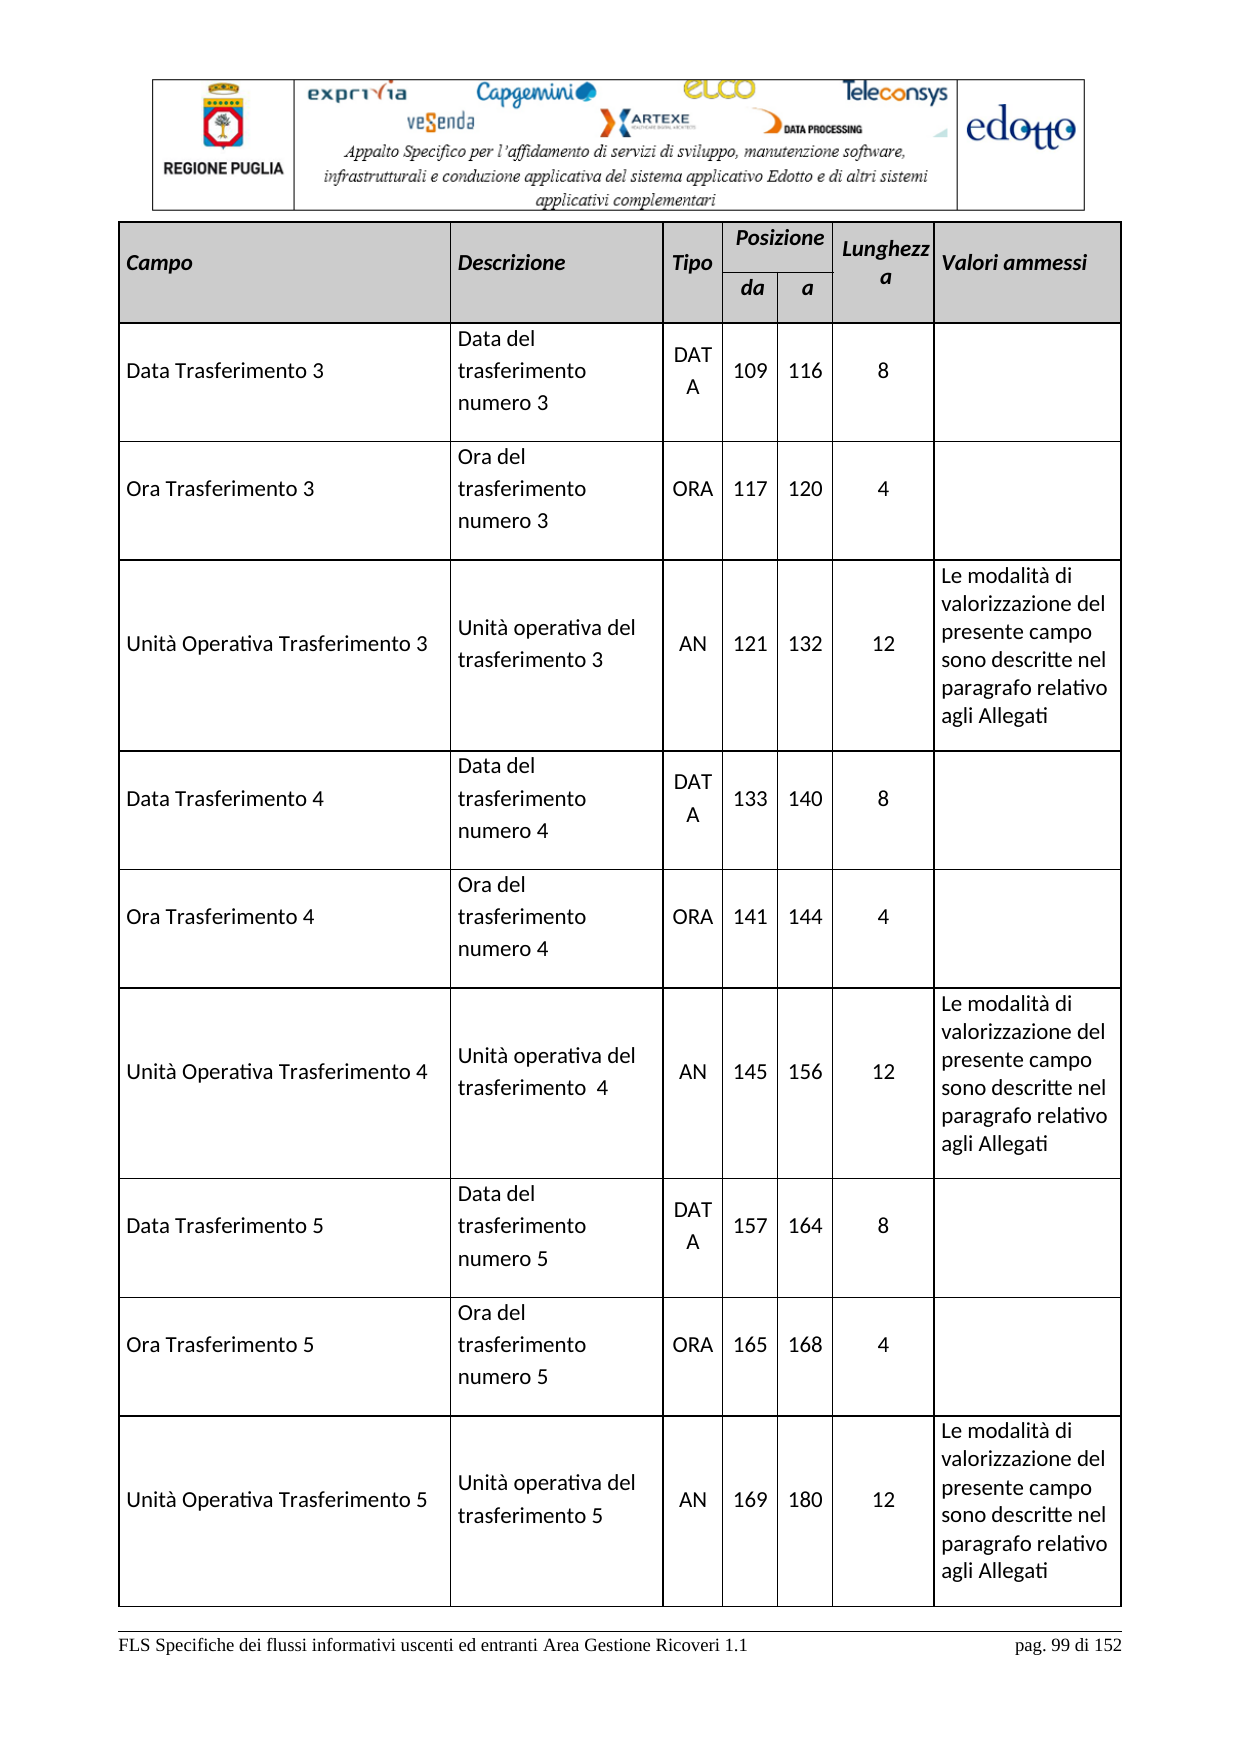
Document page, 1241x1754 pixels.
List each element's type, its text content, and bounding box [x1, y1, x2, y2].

table_cell Unità operativa del trasferimento 3 [451, 561, 662, 750]
table_header Tipo [664, 223, 722, 322]
table_cell 12 [833, 561, 933, 750]
table_cell 8 [833, 324, 933, 441]
table_cell ORA [664, 1298, 722, 1415]
table_cell 157 [723, 1179, 777, 1296]
table_cell Data del trasferimento numero 3 [451, 324, 662, 441]
table_cell Unità Operativa Trasferimento 5 [120, 1417, 450, 1606]
table_cell Data Trasferimento 3 [120, 324, 450, 441]
table_cell Ora Trasferimento 5 [120, 1298, 450, 1415]
table_cell ORA [664, 442, 722, 559]
table_cell 168 [778, 1298, 832, 1415]
table_cell Le modalità di valorizzazione del presente campo sono descritte nel paragrafo relativo agli Allegati [935, 561, 1120, 750]
table_cell Data Trasferimento 4 [120, 752, 450, 868]
table_cell 144 [778, 870, 832, 987]
table_cell 133 [723, 752, 777, 868]
table_cell [935, 752, 1120, 868]
table_cell 120 [778, 442, 832, 559]
table_cell a [778, 273, 832, 322]
table_cell DATA [664, 324, 722, 441]
table_cell 12 [833, 989, 933, 1178]
table_cell 12 [833, 1417, 933, 1606]
table_cell 145 [723, 989, 777, 1178]
table_cell AN [664, 1417, 722, 1606]
table_header Valori ammessi [935, 223, 1120, 322]
table_cell Ora Trasferimento 3 [120, 442, 450, 559]
table_cell Le modalità di valorizzazione del presente campo sono descritte nel paragrafo relativo agli Allegati [935, 1417, 1120, 1606]
table_cell DATA [664, 752, 722, 868]
table_cell 169 [723, 1417, 777, 1606]
table_cell 4 [833, 442, 933, 559]
table_cell AN [664, 989, 722, 1178]
table_cell 180 [778, 1417, 832, 1606]
table_cell DATA [664, 1179, 722, 1296]
table_cell 4 [833, 870, 933, 987]
table_cell 116 [778, 324, 832, 441]
table_cell Unità operativa del trasferimento 5 [451, 1417, 662, 1606]
table_cell Ora del trasferimento numero 5 [451, 1298, 662, 1415]
table_cell 140 [778, 752, 832, 868]
table_cell [935, 1179, 1120, 1296]
table_header Lunghezza [833, 223, 933, 322]
table_cell 141 [723, 870, 777, 987]
table_cell Unità operativa del trasferimento 4 [451, 989, 662, 1178]
table_cell AN [664, 561, 722, 750]
table_cell 132 [778, 561, 832, 750]
table_header Posizione [723, 223, 832, 272]
table_cell 4 [833, 1298, 933, 1415]
table_cell Unità Operativa Trasferimento 4 [120, 989, 450, 1178]
table_cell [935, 442, 1120, 559]
table_cell 117 [723, 442, 777, 559]
table_cell 121 [723, 561, 777, 750]
table_cell 8 [833, 752, 933, 868]
table_cell Unità Operativa Trasferimento 3 [120, 561, 450, 750]
table_cell 109 [723, 324, 777, 441]
table_cell Data del trasferimento numero 5 [451, 1179, 662, 1296]
table_cell 165 [723, 1298, 777, 1415]
table_cell Ora Trasferimento 4 [120, 870, 450, 987]
table_cell Le modalità di valorizzazione del presente campo sono descritte nel paragrafo relativo agli Allegati [935, 989, 1120, 1178]
table_cell Ora del trasferimento numero 3 [451, 442, 662, 559]
table_cell Data del trasferimento numero 4 [451, 752, 662, 868]
table_cell 156 [778, 989, 832, 1178]
table_header Campo [120, 223, 450, 322]
table_header Descrizione [451, 223, 662, 322]
table_cell Data Trasferimento 5 [120, 1179, 450, 1296]
table_cell [935, 870, 1120, 987]
table_cell 8 [833, 1179, 933, 1296]
picture [147, 73, 1093, 218]
table_cell [935, 1298, 1120, 1415]
table_cell Ora del trasferimento numero 4 [451, 870, 662, 987]
table_cell [935, 324, 1120, 441]
table_cell ORA [664, 870, 722, 987]
table_cell da [723, 273, 777, 322]
table_cell 164 [778, 1179, 832, 1296]
